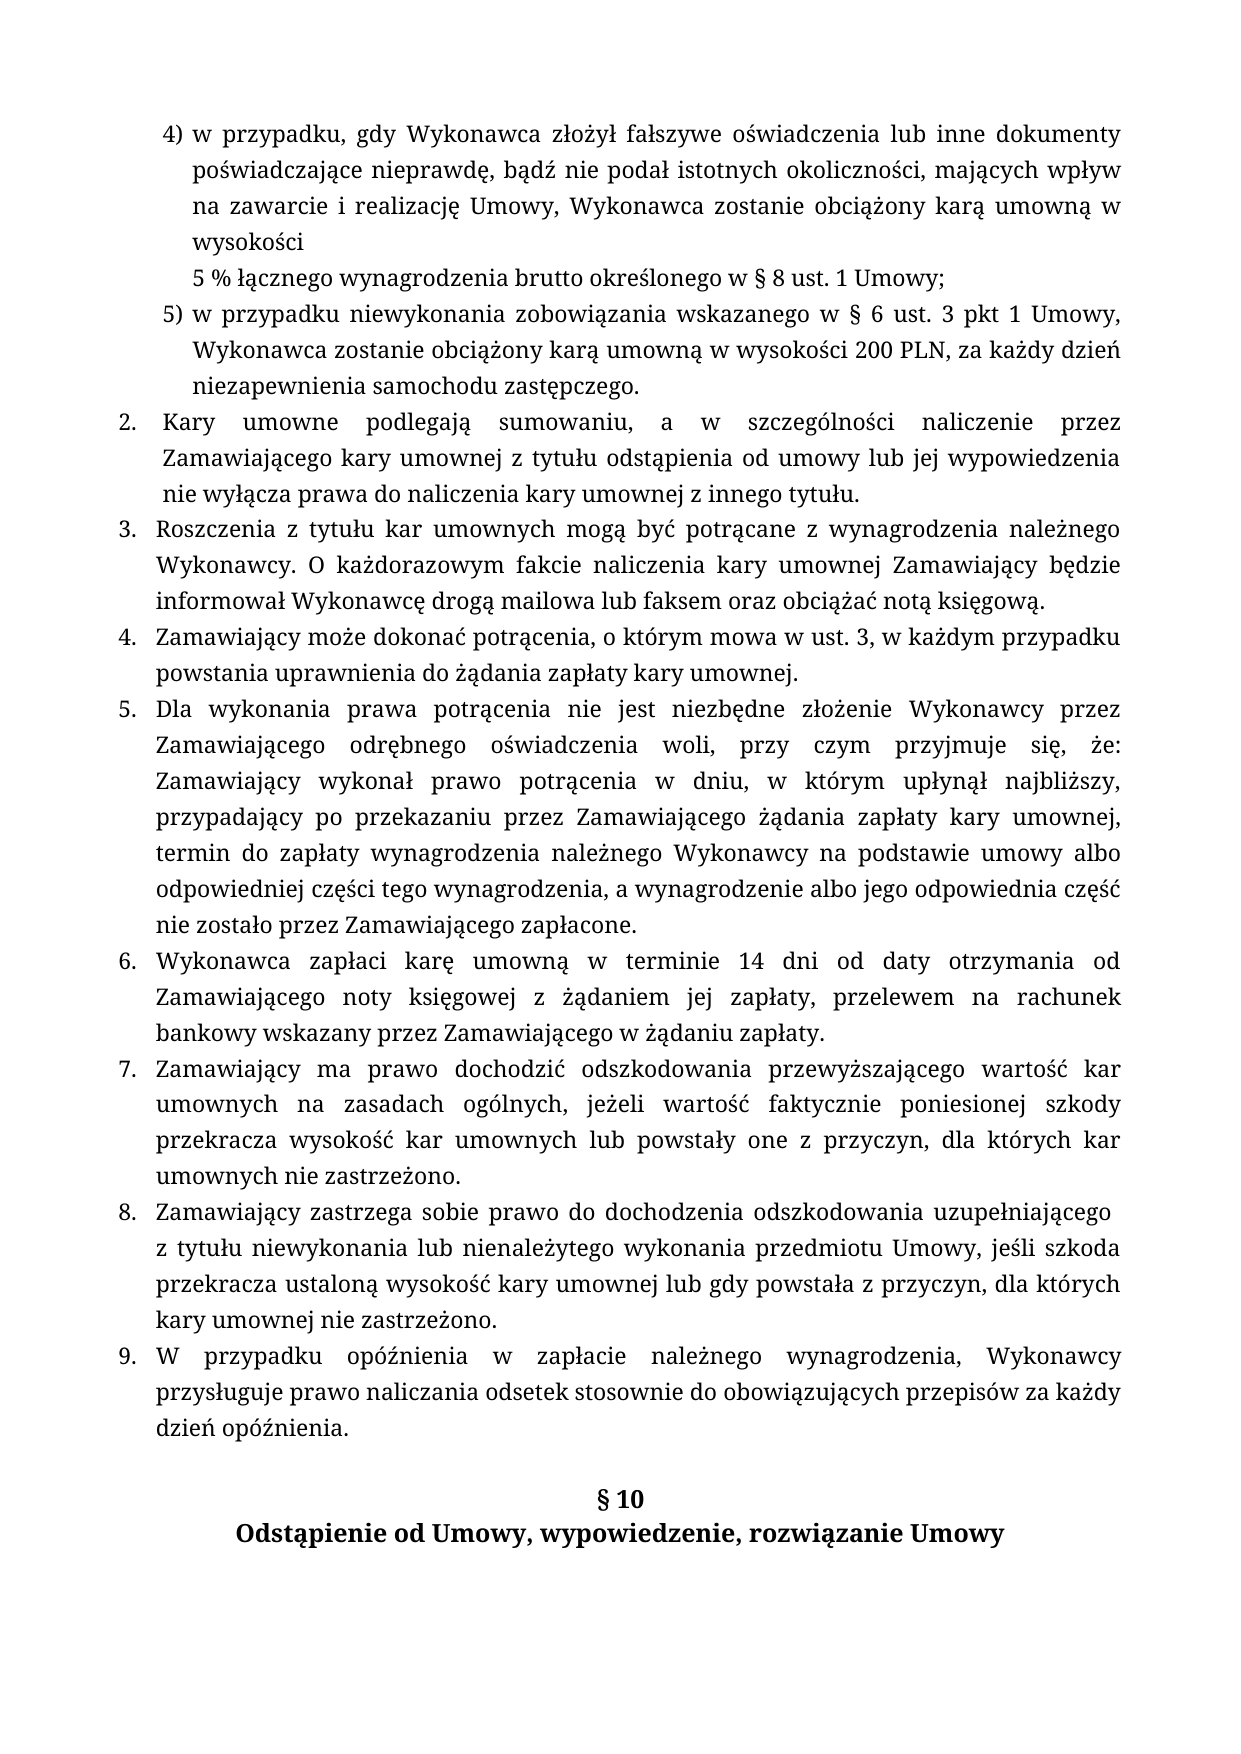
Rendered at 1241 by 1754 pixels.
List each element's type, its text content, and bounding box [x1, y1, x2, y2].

text 7. Zamawiający ma prawo dochodzić odszkodowania przewyższającego wartość kar umownych na zasadach ogólnych, jeżeli wartość faktycznie poniesionej szkody przekracza wysokość kar umownych lub powstały one z przyczyn, dla których kar umownych nie zastrzeżono. [118, 1052, 1122, 1192]
text 2. Kary umowne podlegają sumowaniu, a w szczególności naliczenie przez Zamawiającego kary umownej z tytułu odstąpienia od umowy lub jej wypowiedzenia nie wyłącza prawa do naliczenia kary umownej z innego tytułu. [118, 406, 1122, 509]
list w przypadku, gdy Wykonawca złożył fałszywe oświadczenia lub inne dokumenty poświadczające nieprawdę, bądź nie podał istotnych okoliczności, mających wpływ na zawarcie i realizację Umowy, Wykonawca zostanie obciążony karą umowną w wysokości 5 % łącznego wynagrodzenia brutto określonego w § 8 ust. 1 Umowy; [162, 118, 1122, 293]
text § 10 [118, 1482, 1122, 1516]
text 5. Dla wykonania prawa potrącenia nie jest niezbędne złożenie Wykonawcy przez Zamawiającego odrębnego oświadczenia woli, przy czym przyjmuje się, że: Zamawiający wykonał prawo potrącenia w dniu, w którym upłynął najbliższy, przypadający po przekazaniu przez Zamawiającego żądania zapłaty kary umownej, termin do zapłaty wynagrodzenia należnego Wykonawcy na podstawie umowy albo odpowiedniej części tego wynagrodzenia, a wynagrodzenie albo jego odpowiednia część nie zostało przez Zamawiającego zapłacone. [118, 693, 1122, 940]
text 4. Zamawiający może dokonać potrącenia, o którym mowa w ust. 3, w każdym przypadku powstania uprawnienia do żądania zapłaty kary umownej. [118, 621, 1122, 688]
text 6. Wykonawca zapłaci karę umowną w terminie 14 dni od daty otrzymania od Zamawiającego noty księgowej z żądaniem jej zapłaty, przelewem na rachunek bankowy wskazany przez Zamawiającego w żądaniu zapłaty. [118, 945, 1122, 1048]
text 8. Zamawiający zastrzega sobie prawo do dochodzenia odszkodowania uzupełniającego z tytułu niewykonania lub nienależytego wykonania przedmiotu Umowy, jeśli szkoda przekracza ustaloną wysokość kary umownej lub gdy powstała z przyczyn, dla których kary umownej nie zastrzeżono. [118, 1196, 1122, 1335]
list w przypadku niewykonania zobowiązania wskazanego w § 6 ust. 3 pkt 1 Umowy, Wykonawca zostanie obciążony karą umowną w wysokości 200 PLN, za każdy dzień niezapewnienia samochodu zastępczego. [162, 298, 1122, 401]
text Odstąpienie od Umowy, wypowiedzenie, rozwiązanie Umowy [118, 1516, 1122, 1550]
text 3. Roszczenia z tytułu kar umownych mogą być potrącane z wynagrodzenia należnego Wykonawcy. O każdorazowym fakcie naliczenia kary umownej Zamawiający będzie informował Wykonawcę drogą mailowa lub faksem oraz obciążać notą księgową. [118, 513, 1122, 617]
text 9. W przypadku opóźnienia w zapłacie należnego wynagrodzenia, Wykonawcy przysługuje prawo naliczania odsetek stosownie do obowiązujących przepisów za każdy dzień opóźnienia. [118, 1340, 1122, 1443]
